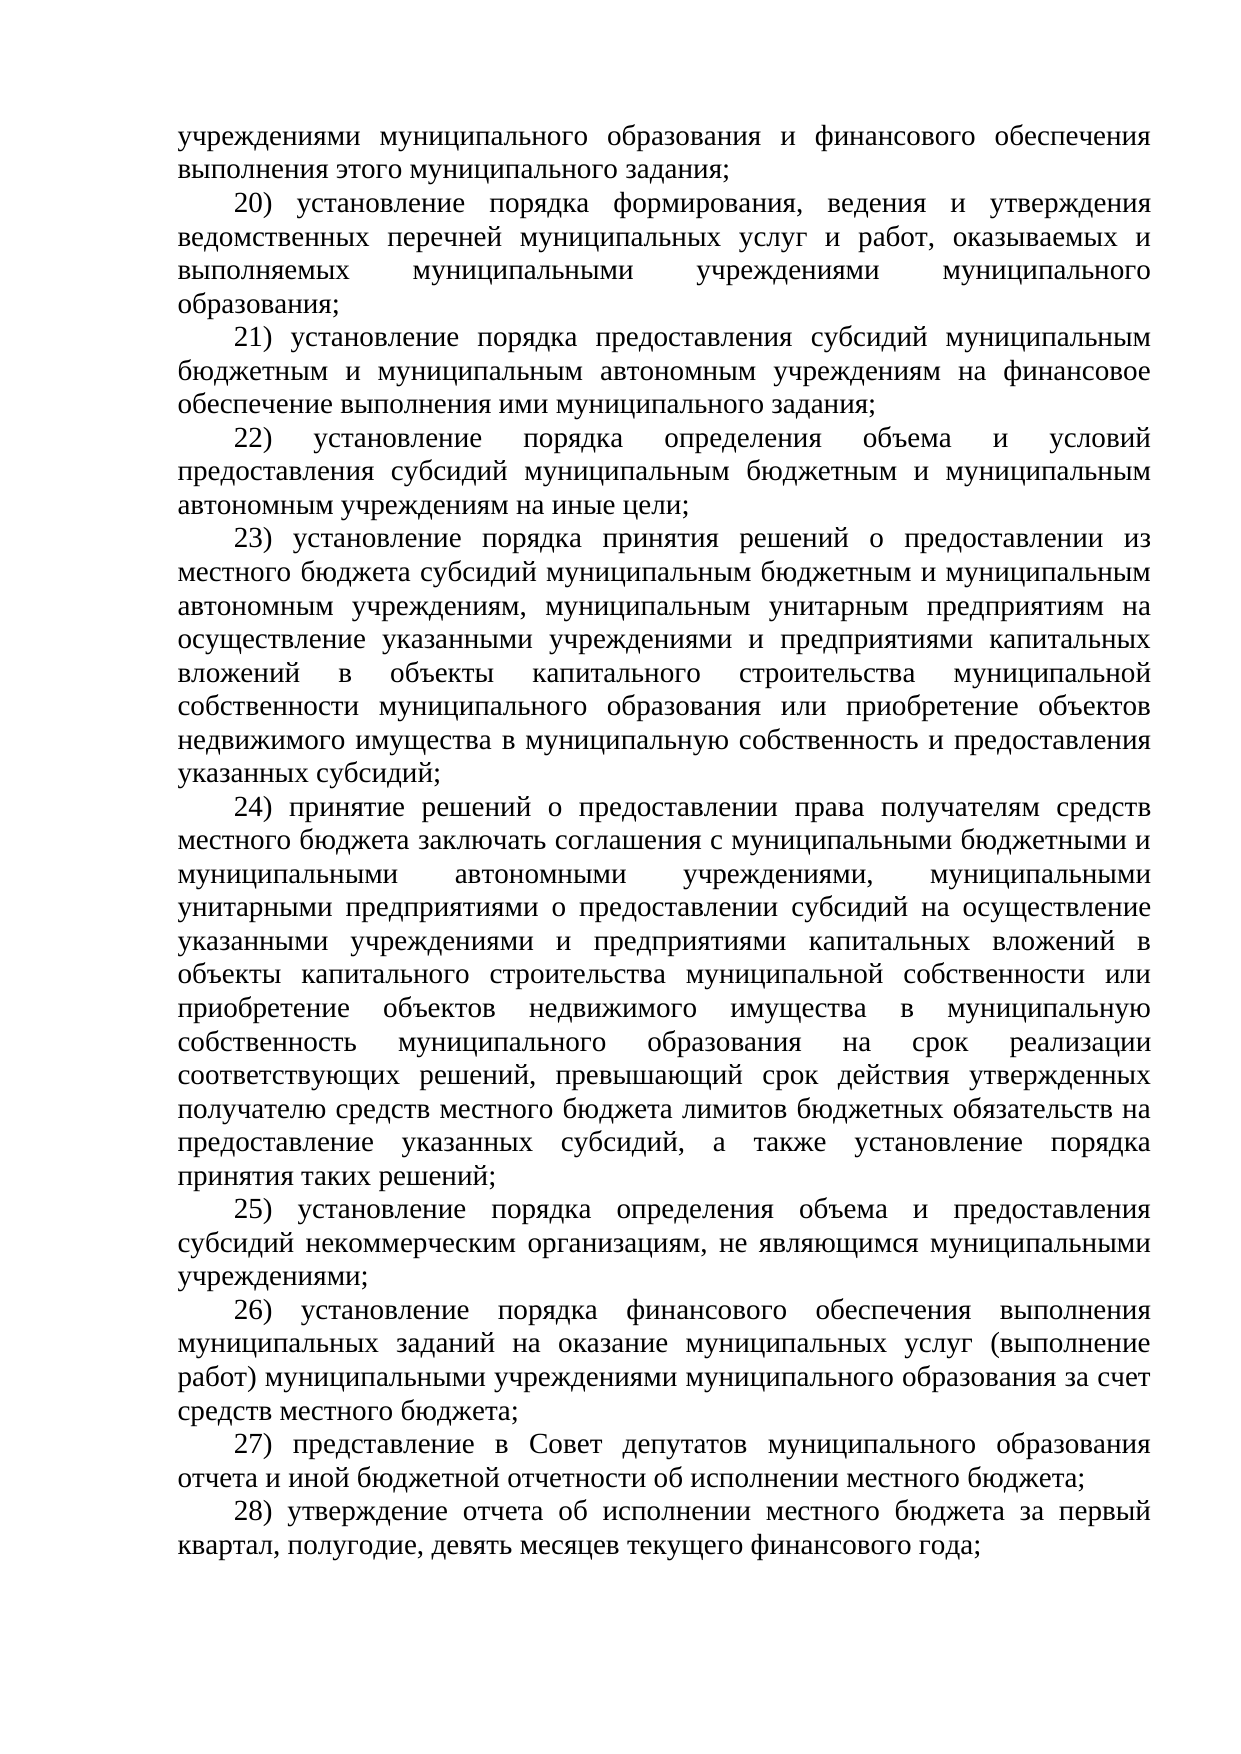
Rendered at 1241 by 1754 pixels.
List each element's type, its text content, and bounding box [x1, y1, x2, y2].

text 28) утверждение отчета об исполнении местного бюджета за первый квартал, полугодие, девять месяцев текущего финансового года; [177, 1493, 1152, 1560]
text 21) установление порядка предоставления субсидий муниципальным бюджетным и муниципальным автономным учреждениям на финансовое обеспечение выполнения ими муниципального задания; [177, 319, 1152, 420]
text 23) установление порядка принятия решений о предоставлении из местного бюджета субсидий муниципальным бюджетным и муниципальным автономным учреждениям, муниципальным унитарным предприятиям на осуществление указанными учреждениями и предприятиями капитальных вложений в объекты капитального строительства муниципальной собственности муниципального образования или приобретение объектов недвижимого имущества в муниципальную собственность и предоставления указанных субсидий; [177, 521, 1152, 789]
text 25) установление порядка определения объема и предоставления субсидий некоммерческим организациям, не являющимся муниципальными учреждениями; [177, 1191, 1152, 1292]
text 22) установление порядка определения объема и условий предоставления субсидий муниципальным бюджетным и муниципальным автономным учреждениям на иные цели; [177, 420, 1152, 521]
text 27) представление в Совет депутатов муниципального образования отчета и иной бюджетной отчетности об исполнении местного бюджета; [177, 1426, 1152, 1493]
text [177, 118, 1152, 185]
text 20) установление порядка формирования, ведения и утверждения ведомственных перечней муниципальных услуг и работ, оказываемых и выполняемых муниципальными учреждениями муниципального образования; [177, 185, 1152, 319]
text 24) принятие решений о предоставлении права получателям средств местного бюджета заключать соглашения с муниципальными бюджетными и муниципальными автономными учреждениями, муниципальными унитарными предприятиями о предоставлении субсидий на осуществление указанными учреждениями и предприятиями капитальных вложений в объекты капитального строительства муниципальной собственности или приобретение объектов недвижимого имущества в муниципальную собственность муниципального образования на срок реализации соответствующих решений, превышающий срок действия утвержденных получателю средств местного бюджета лимитов бюджетных обязательств на предоставление указанных субсидий, а также установление порядка принятия таких решений; [177, 789, 1152, 1191]
text 26) установление порядка финансового обеспечения выполнения муниципальных заданий на оказание муниципальных услуг (выполнение работ) муниципальными учреждениями муниципального образования за счет средств местного бюджета; [177, 1292, 1152, 1426]
